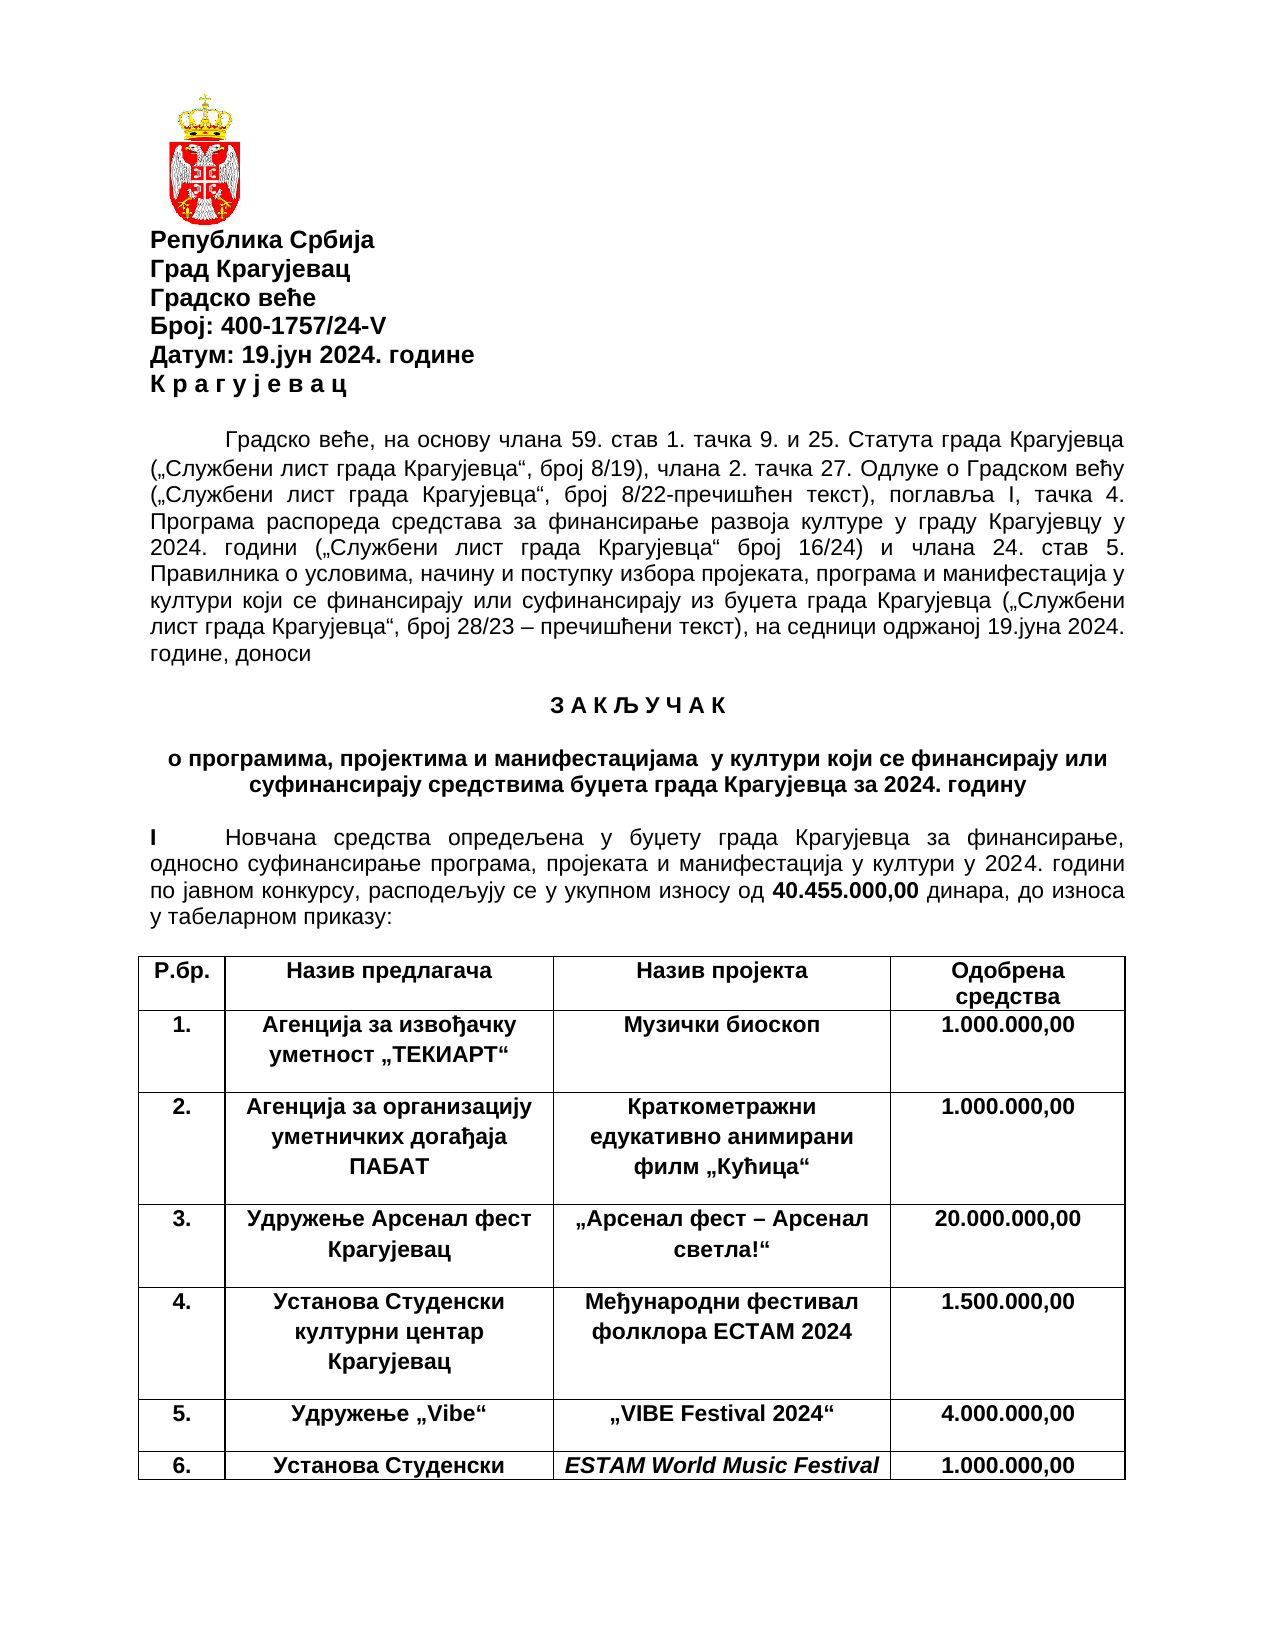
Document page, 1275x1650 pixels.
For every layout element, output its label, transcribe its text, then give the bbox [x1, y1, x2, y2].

table_cell Агенција за организацију уметничких догађаја ПАБАТ [226, 1093, 553, 1204]
table_cell Међународни фестивал фолклора ЕСТАМ 2024 [554, 1288, 890, 1399]
table_cell 1.000.000,00 [891, 1452, 1124, 1478]
table_header Р.бр. [139, 957, 224, 1009]
text Градско веће [150, 282, 1125, 311]
picture [168, 93, 241, 225]
table_header Одобрена средства [891, 957, 1124, 1009]
table_cell Агенција за извођачку уметност „ТЕКИАРТ“ [226, 1011, 553, 1092]
text o програмима, пројектима и манифестацијама у култури који се финансирају или суфинансирају средствима буџета града Крагујевца за 2024. годину [150, 745, 1125, 798]
text I Новчана средства опредељена у буџету града Крагујевца за финансирање, односно суфинансирање програма, пројеката и манифестација у култури у 2024. години по јавном конкурсу, расподељују се у укупном износу од 40.455.000,00 динара, до износа у табеларном приказу: [150, 824, 1125, 929]
table_cell 2. [139, 1093, 224, 1204]
text Град Крагујевац [150, 254, 1125, 282]
text Република Србија [150, 150, 1125, 254]
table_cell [226, 1288, 553, 1399]
table_cell 4.000.000,00 [891, 1400, 1124, 1451]
text К р а г у ј е в а ц [150, 369, 1125, 397]
table_cell 1.000.000,00 [891, 1011, 1124, 1092]
table_cell 6. [139, 1452, 224, 1478]
table_header Назив предлагача [226, 957, 553, 1009]
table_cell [554, 1452, 890, 1478]
table_cell 4. [139, 1288, 224, 1399]
table_cell „Арсенал фест – Арсенал светла!“ [554, 1205, 890, 1287]
table_cell 20.000.000,00 [891, 1205, 1124, 1287]
text Датум: 19.јун 2024. године [150, 340, 1125, 369]
table_cell 1.500.000,00 [891, 1288, 1124, 1399]
table_cell 1. [139, 1011, 224, 1092]
text Број: 400-1757/24-V [150, 311, 1125, 340]
table_header Назив пројекта [554, 957, 890, 1009]
text З А К Љ У Ч А К [150, 692, 1125, 718]
table_cell Краткометражни едукативно анимирани филм „Кућица“ [554, 1093, 890, 1204]
table_cell Музички биоскоп [554, 1011, 890, 1092]
table_cell 3. [139, 1205, 224, 1287]
table_cell Удружење „Vibе“ [226, 1400, 553, 1451]
table_cell 1.000.000,00 [891, 1093, 1124, 1204]
text Градско веће, на основу члана 59. став 1. тачка 9. и 25. Статута града Крагујевца („Службени лист града Крагујевца“, број 8/19), члана 2. тачка 27. Одлуке о Градском већу („Службени лист града Крагујевца“, број 8/22-пречишћен текст), поглавља I, тачка 4. Програма распореда средстава за финансирање развоја културе у граду Крагујевцу у 2024. години („Службени лист града Крагујевца“ број 16/24) и члана 24. став 5. Правилника о условима, начину и поступку избора пројеката, програма и манифестација у култури који се финансирају или суфинансирају из буџета града Крагујевца („Службени лист града Крагујевца“, број 28/23 – пречишћени текст), на седници одржаној 19.јуна 2024. године, доноси [150, 426, 1125, 666]
table_cell Удружење Арсенал фест Крагујевац [226, 1205, 553, 1287]
table_cell 5. [139, 1400, 224, 1451]
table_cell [226, 1452, 553, 1478]
table_cell „VIBE Festival 2024“ [554, 1400, 890, 1451]
